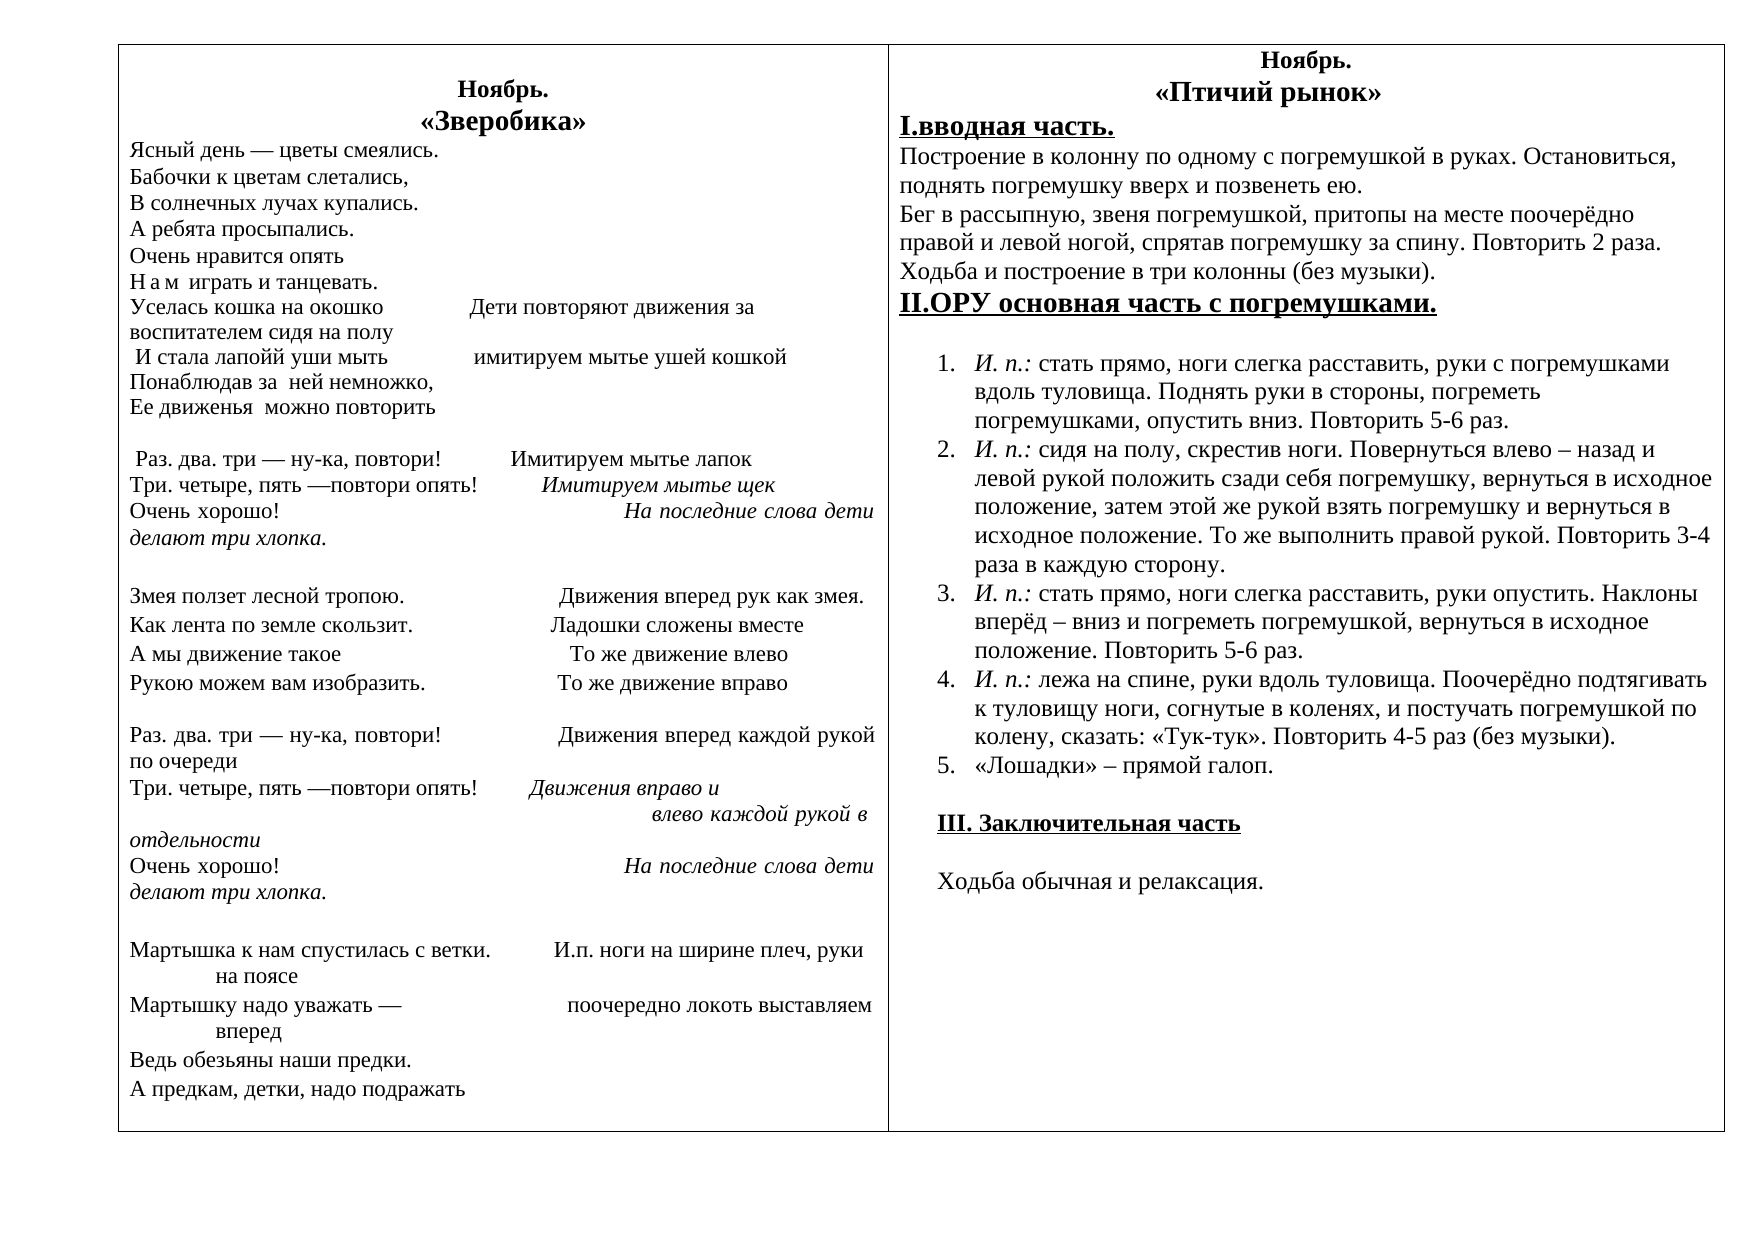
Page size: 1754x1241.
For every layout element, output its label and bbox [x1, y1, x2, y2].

table_header [119, 45, 888, 1131]
table_header [889, 45, 1724, 1131]
